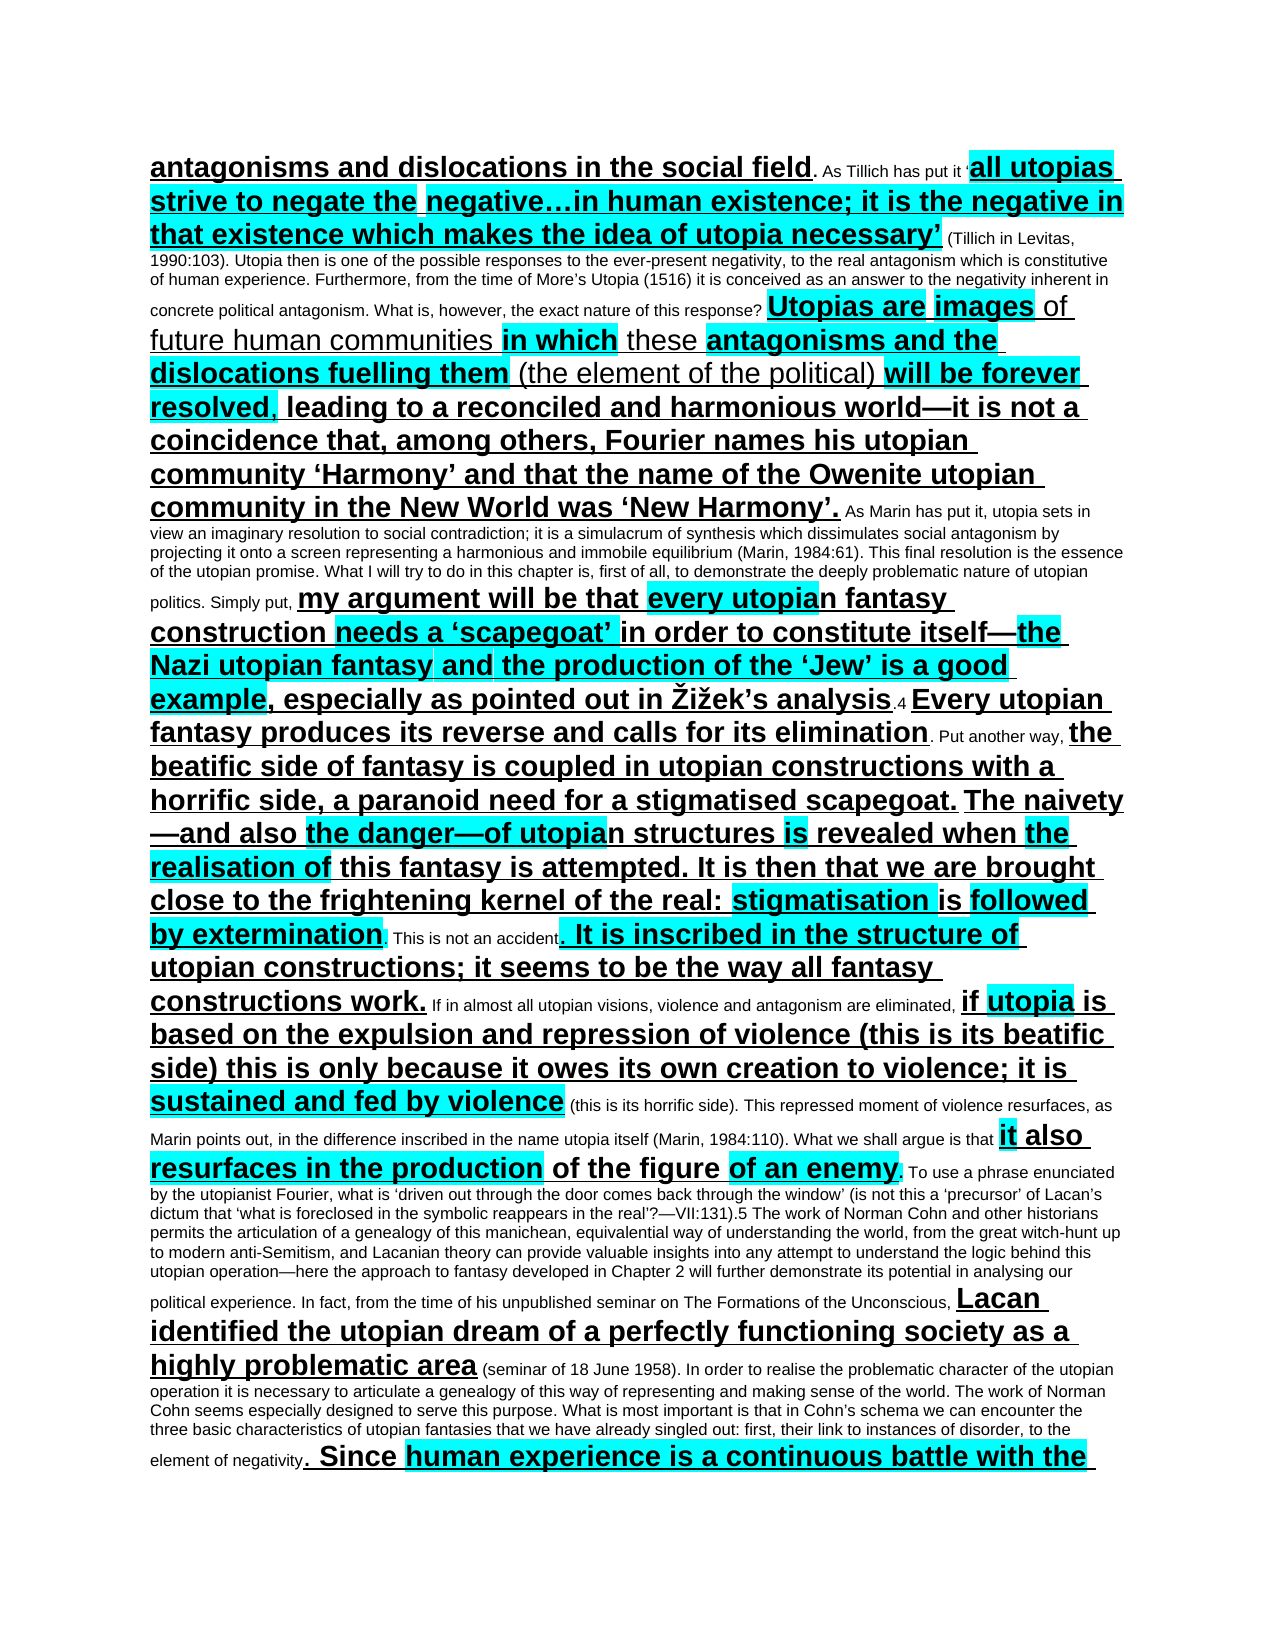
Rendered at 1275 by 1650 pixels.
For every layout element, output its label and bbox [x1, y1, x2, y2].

text [150, 150, 1125, 1472]
